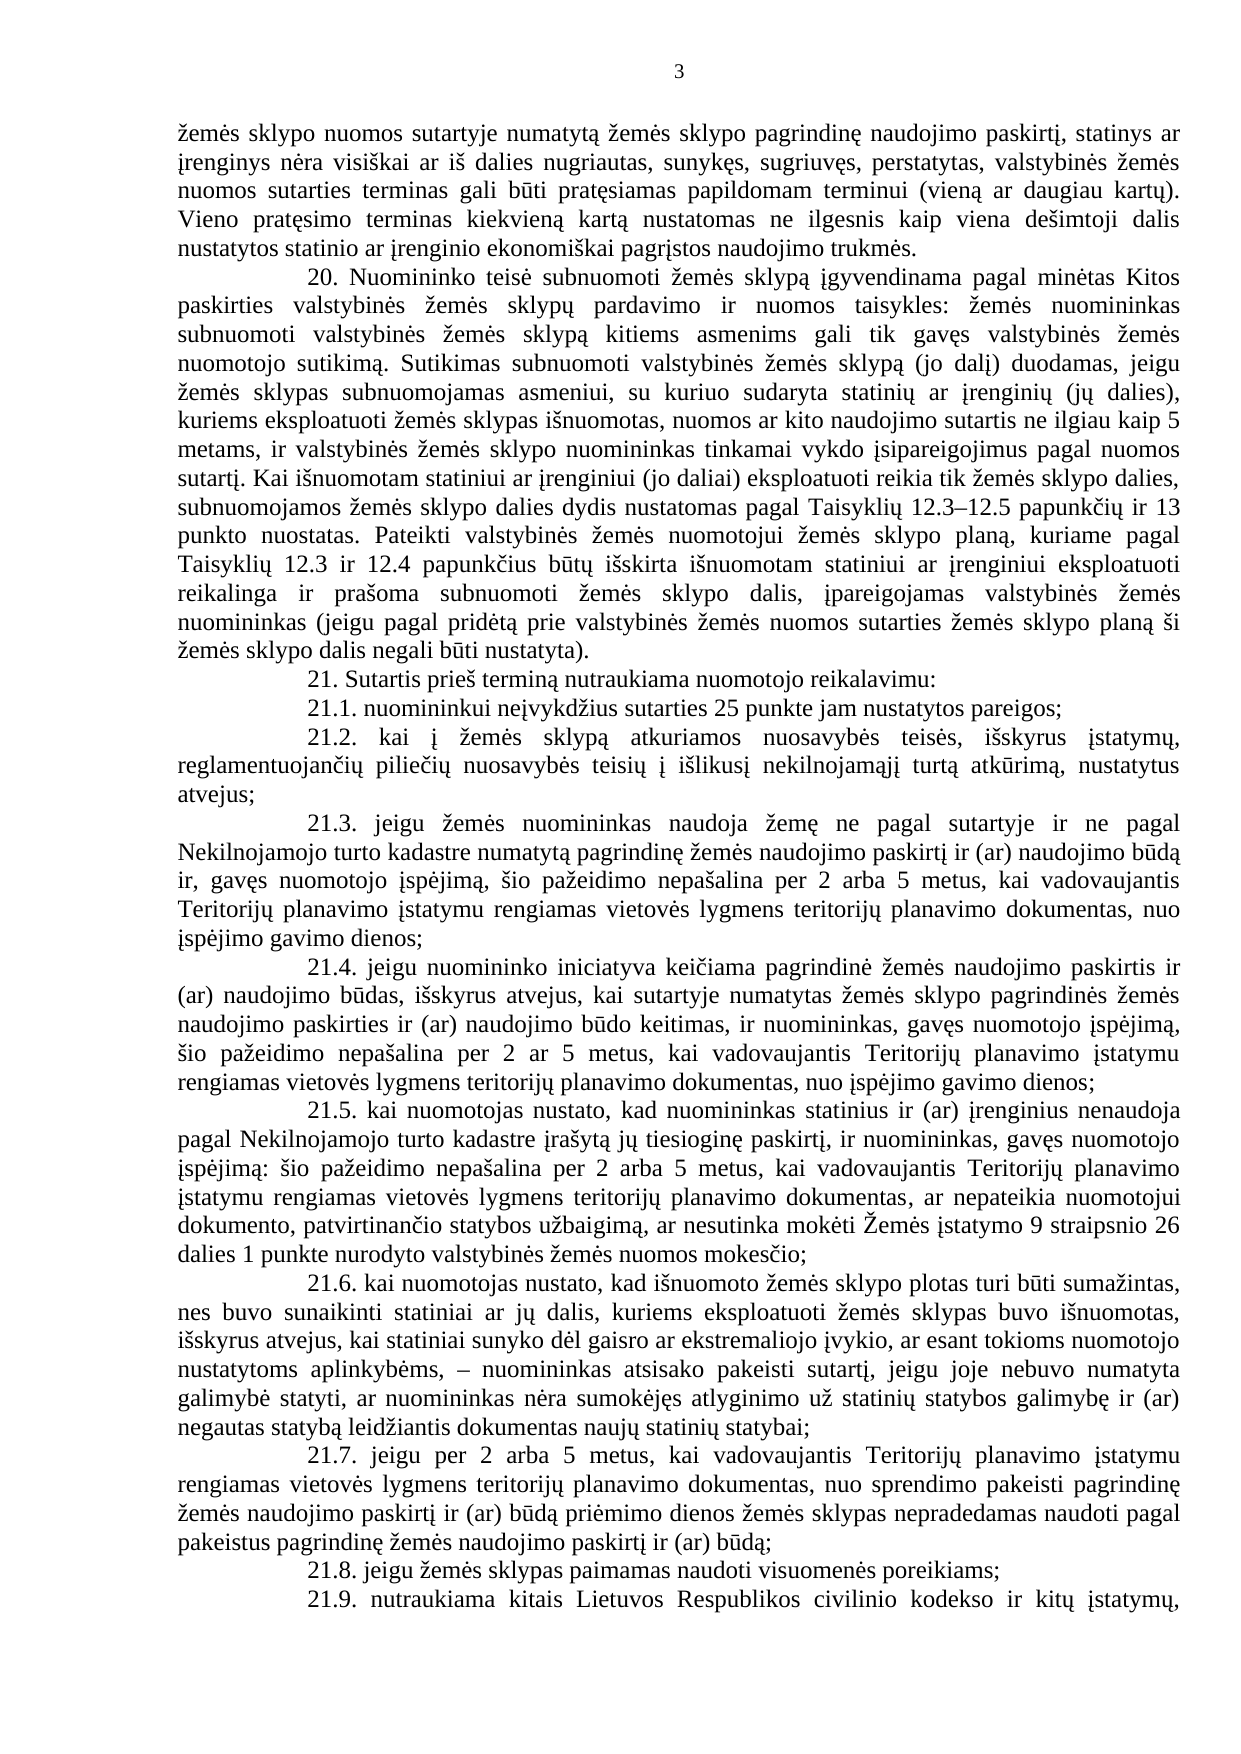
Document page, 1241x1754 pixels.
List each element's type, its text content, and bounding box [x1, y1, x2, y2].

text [177, 1584, 1181, 1613]
text 21.7. jeigu per 2 arba 5 metus, kai vadovaujantis Teritorijų planavimo įstatymu rengiamas vietovės lygmens teritorijų planavimo dokumentas, nuo sprendimo pakeisti pagrindinę žemės naudojimo paskirtį ir (ar) būdą priėmimo dienos žemės sklypas nepradedamas naudoti pagal pakeistus pagrindinę žemės naudojimo paskirtį ir (ar) būdą; [177, 1441, 1181, 1556]
text 21.3. jeigu žemės nuomininkas naudoja žemę ne pagal sutartyje ir ne pagal Nekilnojamojo turto kadastre numatytą pagrindinę žemės naudojimo paskirtį ir (ar) naudojimo būdą ir, gavęs nuomotojo įspėjimą, šio pažeidimo nepašalina per 2 arba 5 metus, kai vadovaujantis Teritorijų planavimo įstatymu rengiamas vietovės lygmens teritorijų planavimo dokumentas, nuo įspėjimo gavimo dienos; [177, 808, 1181, 952]
text 21.1. nuomininkui neįvykdžius sutarties 25 punkte jam nustatytos pareigos; [177, 693, 1181, 722]
text 19. [177, 118, 1181, 262]
text 21.2. kai į žemės sklypą atkuriamos nuosavybės teisės, išskyrus įstatymų, reglamentuojančių piliečių nuosavybės teisių į išlikusį nekilnojamąjį turtą atkūrimą, nustatytus atvejus; [177, 722, 1181, 808]
text 21.5. kai nuomotojas nustato, kad nuomininkas statinius ir (ar) įrenginius nenaudoja pagal Nekilnojamojo turto kadastre įrašytą jų tiesioginę paskirtį, ir nuomininkas, gavęs nuomotojo įspėjimą: šio pažeidimo nepašalina per 2 arba 5 metus, kai vadovaujantis Teritorijų planavimo įstatymu rengiamas vietovės lygmens teritorijų planavimo dokumentas, ar nepateikia nuomotojui dokumento, patvirtinančio statybos užbaigimą, ar nesutinka mokėti Žemės įstatymo 9 straipsnio 26 dalies 1 punkte nurodyto valstybinės žemės nuomos mokesčio; [177, 1096, 1181, 1268]
text 21. Sutartis prieš terminą nutraukiama nuomotojo reikalavimu: [177, 664, 1181, 693]
text 21.8. jeigu žemės sklypas paimamas naudoti visuomenės poreikiams; [177, 1556, 1181, 1584]
text 21.4. jeigu nuomininko iniciatyva keičiama pagrindinė žemės naudojimo paskirtis ir (ar) naudojimo būdas, išskyrus atvejus, kai sutartyje numatytas žemės sklypo pagrindinės žemės naudojimo paskirties ir (ar) naudojimo būdo keitimas, ir nuomininkas, gavęs nuomotojo įspėjimą, šio pažeidimo nepašalina per 2 ar 5 metus, kai vadovaujantis Teritorijų planavimo įstatymu rengiamas vietovės lygmens teritorijų planavimo dokumentas, nuo įspėjimo gavimo dienos; [177, 952, 1181, 1096]
text 21.6. kai nuomotojas nustato, kad išnuomoto žemės sklypo plotas turi būti sumažintas, nes buvo sunaikinti statiniai ar jų dalis, kuriems eksploatuoti žemės sklypas buvo išnuomotas, išskyrus atvejus, kai statiniai sunyko dėl gaisro ar ekstremaliojo įvykio, ar esant tokioms nuomotojo nustatytoms aplinkybėms, – nuomininkas atsisako pakeisti sutartį, jeigu joje nebuvo numatyta galimybė statyti, ar nuomininkas nėra sumokėjęs atlyginimo už statinių statybos galimybę ir (ar) negautas statybą leidžiantis dokumentas naujų statinių statybai; [177, 1268, 1181, 1441]
